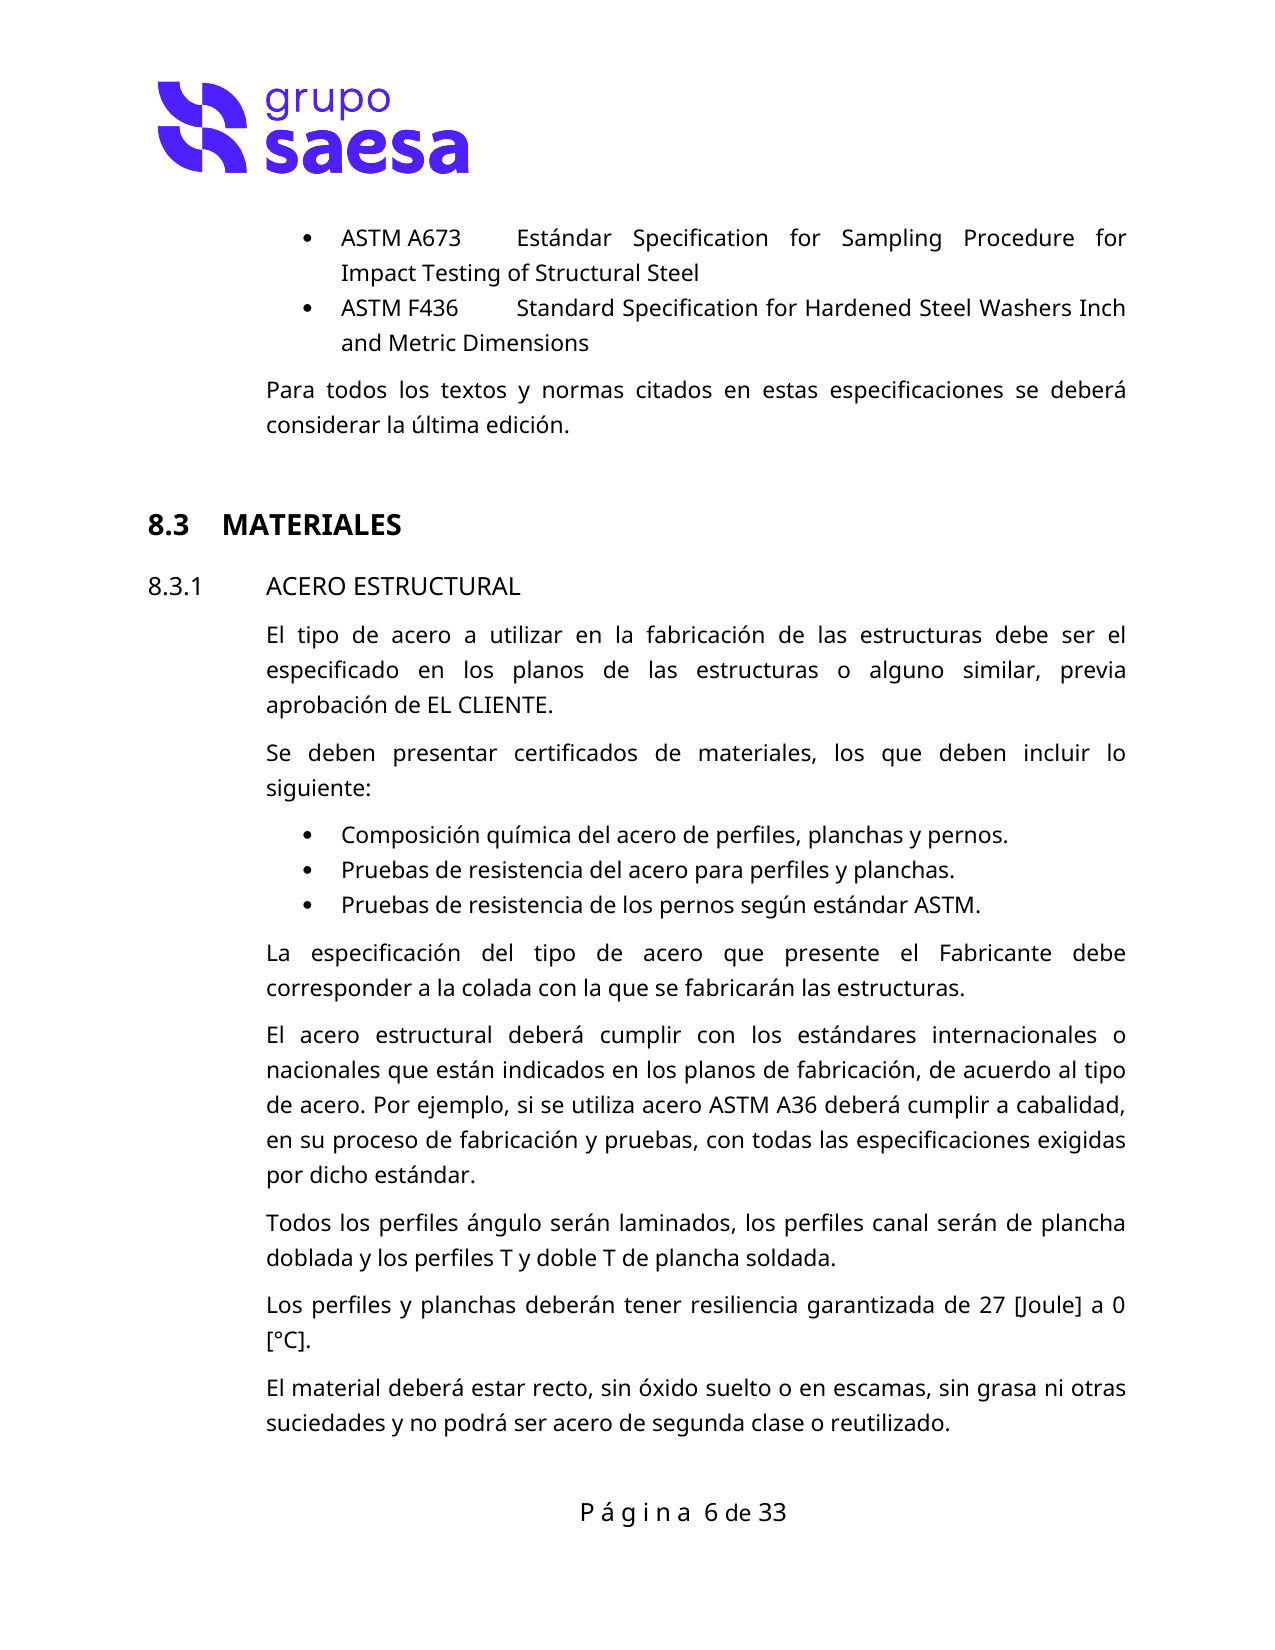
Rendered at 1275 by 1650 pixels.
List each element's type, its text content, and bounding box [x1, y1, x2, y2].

text El tipo de acero a utilizar en la fabricación de las estructuras debe ser el especificado en los planos de las estructuras o alguno similar, previa aprobación de EL CLIENTE. [266, 619, 1127, 721]
text La especificación del tipo de acero que presente el Fabricante debe corresponder a la colada con la que se fabricarán las estructuras. [266, 937, 1127, 1003]
list Composición química del acero de perfiles, planchas y pernos. [303, 819, 1127, 851]
subtitle ACERO ESTRUCTURAL [148, 569, 1127, 603]
text Los perfiles y planchas deberán tener resiliencia garantizada de 27 [Joule] a 0 [°C]. [266, 1289, 1127, 1356]
text El acero estructural deberá cumplir con los estándares internacionales o nacionales que están indicados en los planos de fabricación, de acuerdo al tipo de acero. Por ejemplo, si se utiliza acero ASTM A36 deberá cumplir a cabalidad, en su proceso de fabricación y pruebas, con todas las especificaciones exigidas por dicho estándar. [266, 1019, 1127, 1191]
text El material deberá estar recto, sin óxido suelto o en escamas, sin grasa ni otras suciedades y no podrá ser acero de segunda clase o reutilizado. [266, 1372, 1127, 1438]
list ASTM A673 Estándar Specification for Sampling Procedure for Impact Testing of Structural Steel [303, 221, 1127, 288]
list Pruebas de resistencia del acero para perfiles y planchas. [303, 854, 1127, 886]
list Pruebas de resistencia de los pernos según estándar ASTM. [303, 889, 1127, 921]
text Para todos los textos y normas citados en estas especificaciones se deberá considerar la última edición. [266, 374, 1127, 440]
picture [147, 73, 478, 177]
list ASTM F436 Standard Specification for Hardened Steel Washers Inch and Metric Dimensions [303, 291, 1127, 358]
text Todos los perfiles ángulo serán laminados, los perfiles canal serán de plancha doblada y los perfiles T y doble T de plancha soldada. [266, 1207, 1127, 1273]
subtitle MATERIALES [148, 504, 1127, 544]
text Se deben presentar certificados de materiales, los que deben incluir lo siguiente: [266, 737, 1127, 803]
